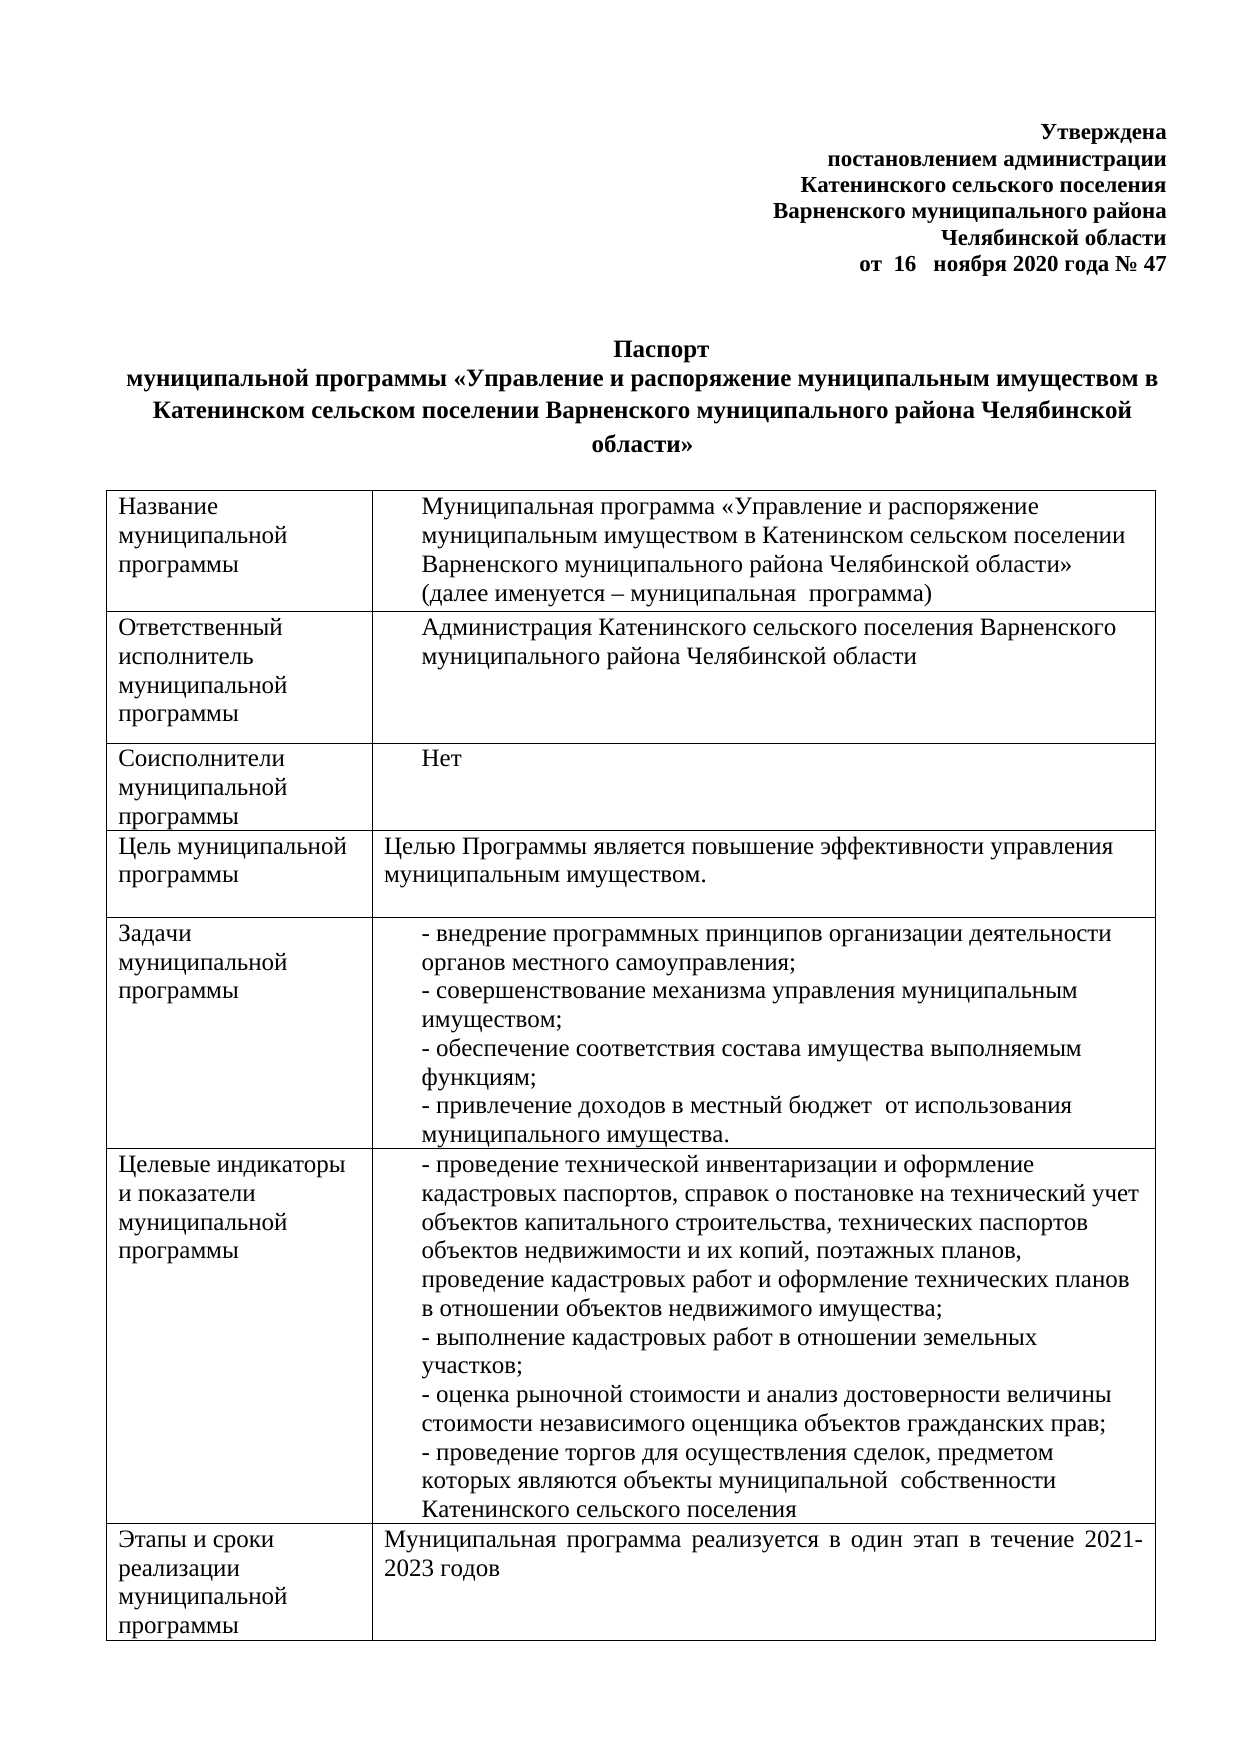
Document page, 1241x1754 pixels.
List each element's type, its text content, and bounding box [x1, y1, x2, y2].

text Челябинской области [156, 224, 1167, 250]
table_cell Нет [373, 744, 1155, 830]
table_cell Целевые индикаторы и показатели муниципальной программы [107, 1149, 372, 1523]
text Варненского муниципального района [156, 197, 1167, 224]
text Катенинского сельского поселения [156, 171, 1167, 197]
table_cell - внедрение программных принципов организации деятельности органов местного самоуправления; - совершенствование механизма управления муниципальным имуществом; - обеспечение соответствия состава имущества выполняемым функциям; - привлечение доходов в местный бюджет от использования муниципального имущества. [373, 918, 1155, 1148]
table_cell Целью Программы является повышение эффективности управления муниципальным имуществом. [373, 831, 1155, 917]
table_header Муниципальная программа «Управление и распоряжение муниципальным имуществом в Катенинском сельском поселении Варненского муниципального района Челябинской области» (далее именуется – муниципальная программа) [373, 491, 1155, 611]
table_cell Муниципальная программа реализуется в один этап в течение 2021-2023 годов [373, 1524, 1155, 1639]
text Утверждена [156, 118, 1167, 144]
text от 16 ноября 2020 года № 47 [156, 250, 1167, 276]
table_cell Администрация Катенинского сельского поселения Варненского муниципального района Челябинской области [373, 612, 1155, 742]
table_cell Задачи муниципальной программы [107, 918, 372, 1148]
text муниципальной программы «Управление и распоряжение муниципальным имуществом в Катенинском сельском поселении Варненского муниципального района Челябинской области» [118, 363, 1167, 457]
text Паспорт [156, 334, 1167, 363]
table_cell - проведение технической инвентаризации и оформление кадастровых паспортов, справок о постановке на технический учет объектов капитального строительства, технических паспортов объектов недвижимости и их копий, поэтажных планов, проведение кадастровых работ и оформление технических планов в отношении объектов недвижимого имущества; - выполнение кадастровых работ в отношении земельных участков; - оценка рыночной стоимости и анализ достоверности величины стоимости независимого оценщика объектов гражданских прав; - проведение торгов для осуществления сделок, предметом которых являются объекты муниципальной собственности Катенинского сельского поселения [373, 1149, 1155, 1523]
table_cell Цель муниципальной программы [107, 831, 372, 917]
table_header Название муниципальной программы [107, 491, 372, 611]
text постановлением администрации [156, 144, 1167, 171]
table_cell Ответственный исполнитель муниципальной программы [107, 612, 372, 742]
table_cell Этапы и сроки реализации муниципальной программы [107, 1524, 372, 1639]
table_cell Соисполнители муниципальной программы [107, 744, 372, 830]
